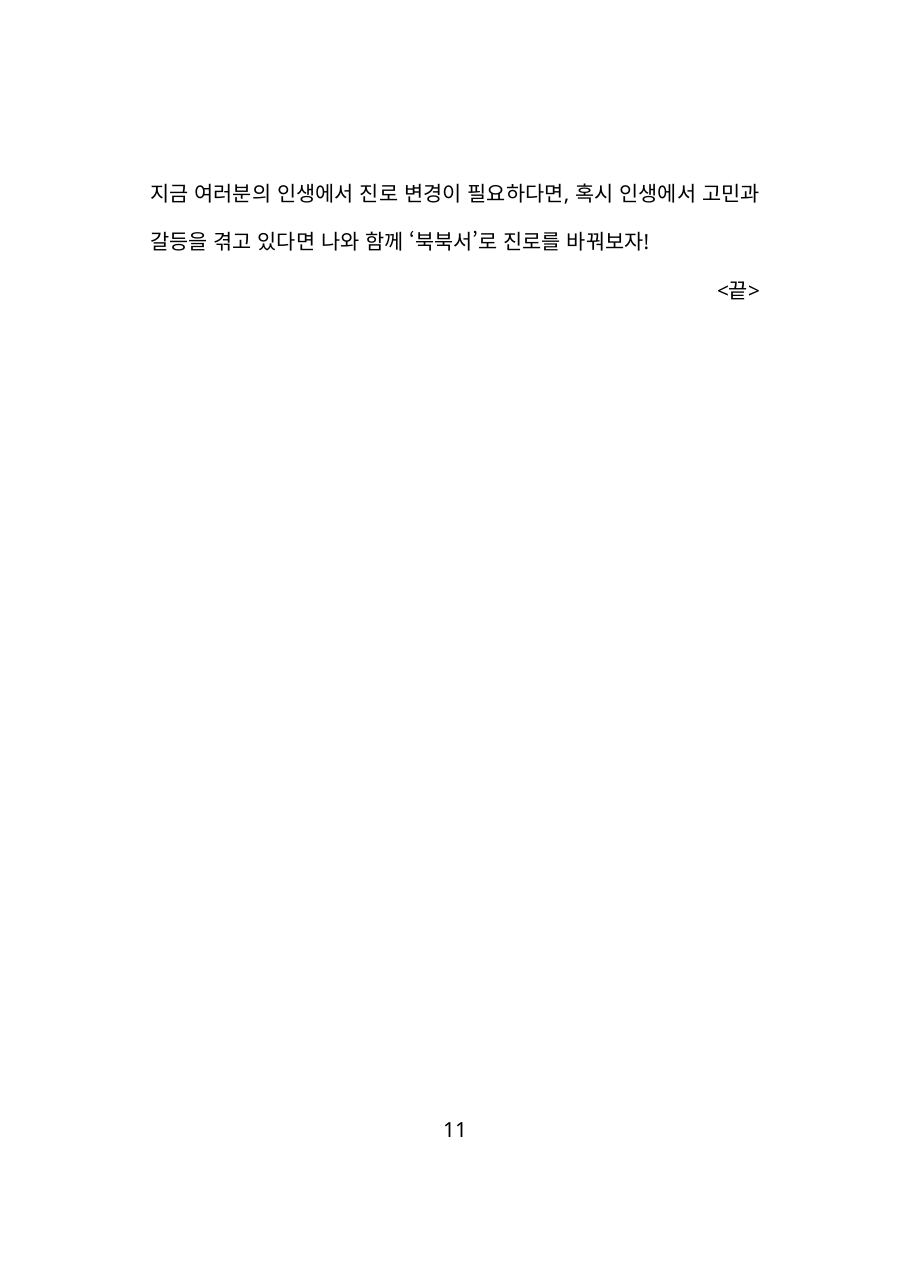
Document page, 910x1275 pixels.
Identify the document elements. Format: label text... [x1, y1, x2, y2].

text 지금 여러분의 인생에서 진로 변경이 필요하다면, 혹시 인생에서 고민과 갈등을 겪고 있다면 나와 함께 ‘북북서’로 진로를 바꿔보자! [150, 177, 759, 256]
text <끝> [150, 274, 759, 304]
